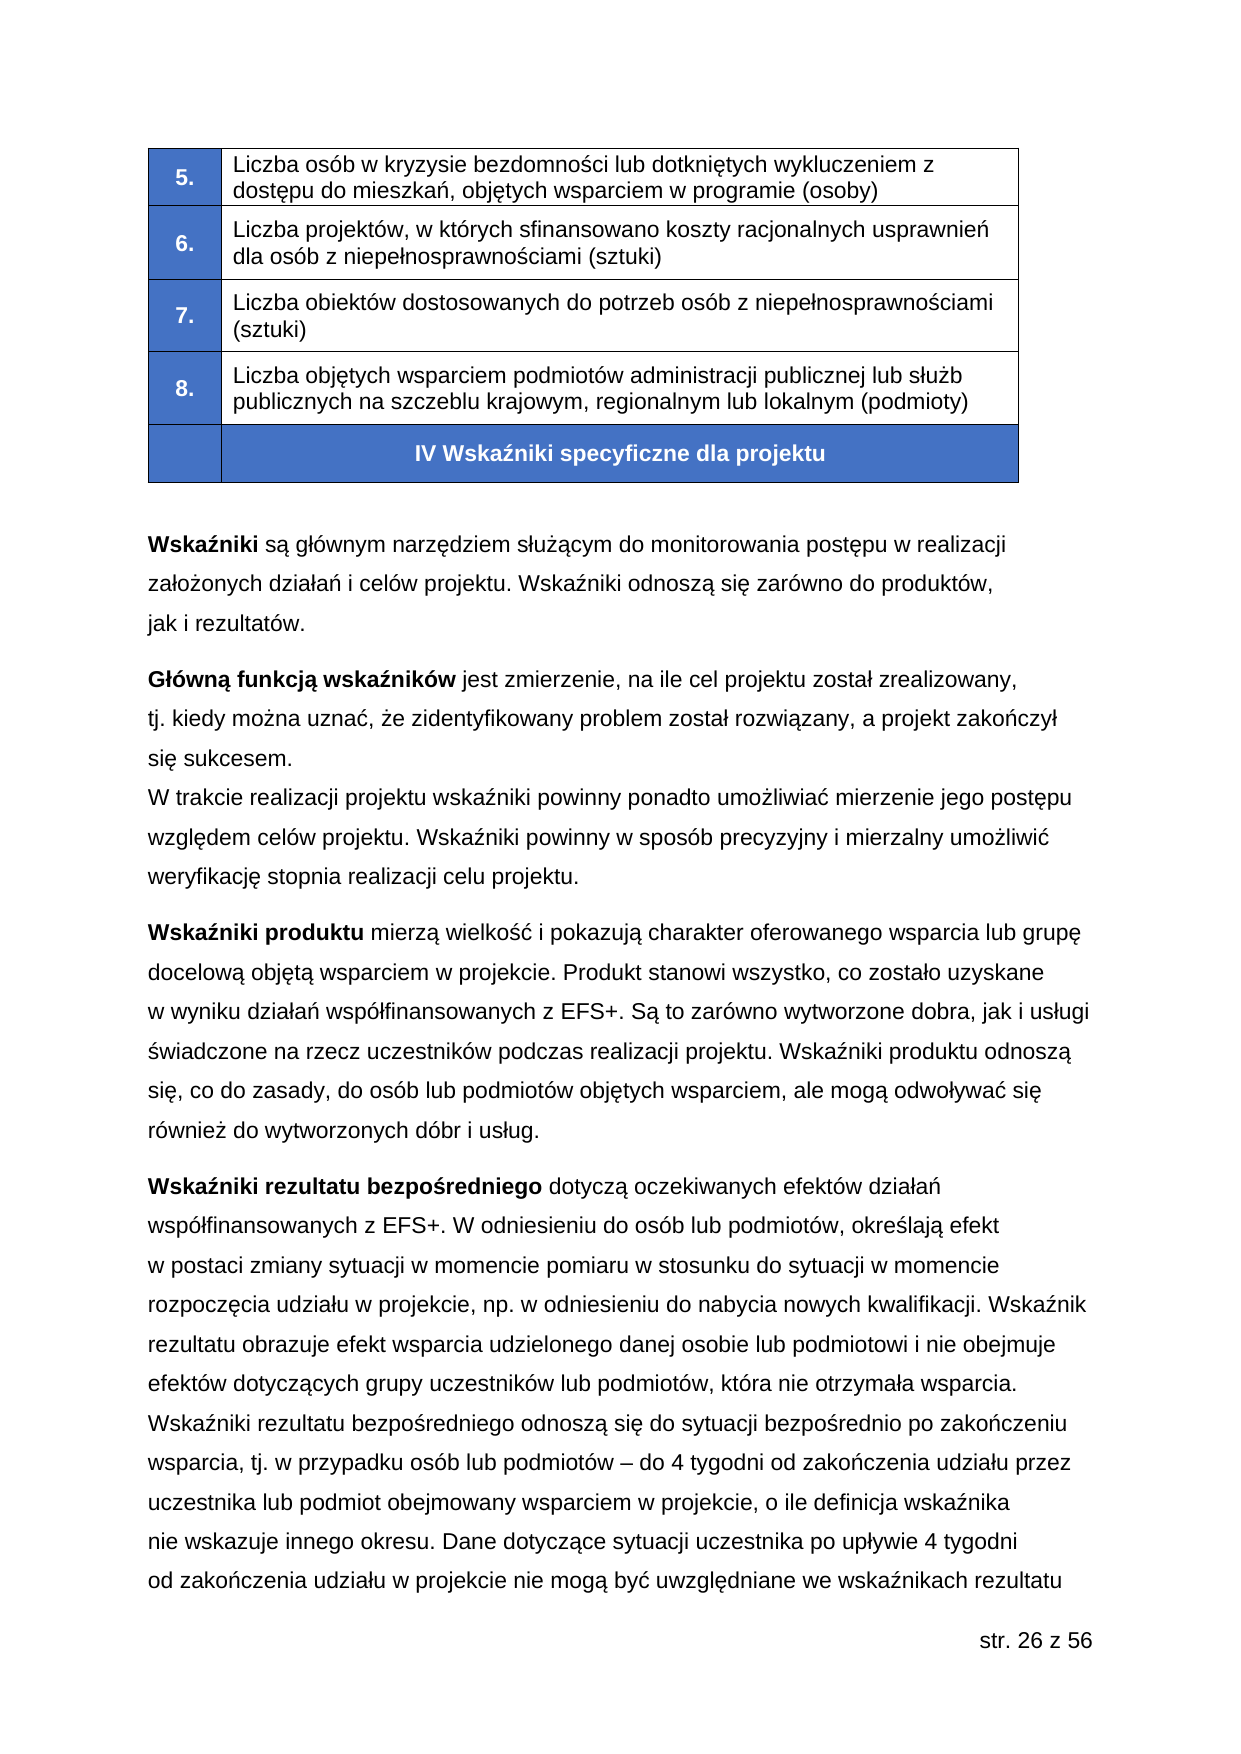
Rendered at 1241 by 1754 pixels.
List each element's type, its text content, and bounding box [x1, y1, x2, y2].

table_cell 6. [149, 206, 221, 279]
text Główną funkcją wskaźników jest zmierzenie, na ile cel projektu został zrealizowany, tj. kiedy można uznać, że zidentyfikowany problem został rozwiązany, a projekt zakończył się sukcesem. W trakcie realizacji projektu wskaźniki powinny ponadto umożliwiać mierzenie jego postępu względem celów projektu. Wskaźniki powinny w sposób precyzyjny i mierzalny umożliwić weryfikację stopnia realizacji celu projektu. [148, 666, 1093, 889]
table_cell Liczba osób w kryzysie bezdomności lub dotkniętych wykluczeniem z dostępu do mieszkań, objętych wsparciem w programie (osoby) [222, 149, 1018, 205]
table_cell [149, 425, 221, 482]
table_cell 8. [149, 352, 221, 424]
text Wskaźniki są głównym narzędziem służącym do monitorowania postępu w realizacji założonych działań i celów projektu. Wskaźniki odnoszą się zarówno do produktów, jak i rezultatów. [148, 531, 1093, 636]
table_cell 7. [149, 280, 221, 351]
table_cell 5. [149, 149, 221, 205]
table_cell Liczba objętych wsparciem podmiotów administracji publicznej lub służb publicznych na szczeblu krajowym, regionalnym lub lokalnym (podmioty) [222, 352, 1018, 424]
text Wskaźniki produktu mierzą wielkość i pokazują charakter oferowanego wsparcia lub grupę docelową objętą wsparciem w projekcie. Produkt stanowi wszystko, co zostało uzyskane w wyniku działań współfinansowanych z EFS+. Są to zarówno wytworzone dobra, jak i usługi świadczone na rzecz uczestników podczas realizacji projektu. Wskaźniki produktu odnoszą się, co do zasady, do osób lub podmiotów objętych wsparciem, ale mogą odwoływać się również do wytworzonych dóbr i usług. [148, 919, 1093, 1143]
table_cell IV Wskaźniki specyficzne dla projektu [222, 425, 1018, 482]
table_cell Liczba obiektów dostosowanych do potrzeb osób z niepełnosprawnościami (sztuki) [222, 280, 1018, 351]
table_cell Liczba projektów, w których sfinansowano koszty racjonalnych usprawnień dla osób z niepełnosprawnościami (sztuki) [222, 206, 1018, 279]
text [148, 1173, 1093, 1594]
